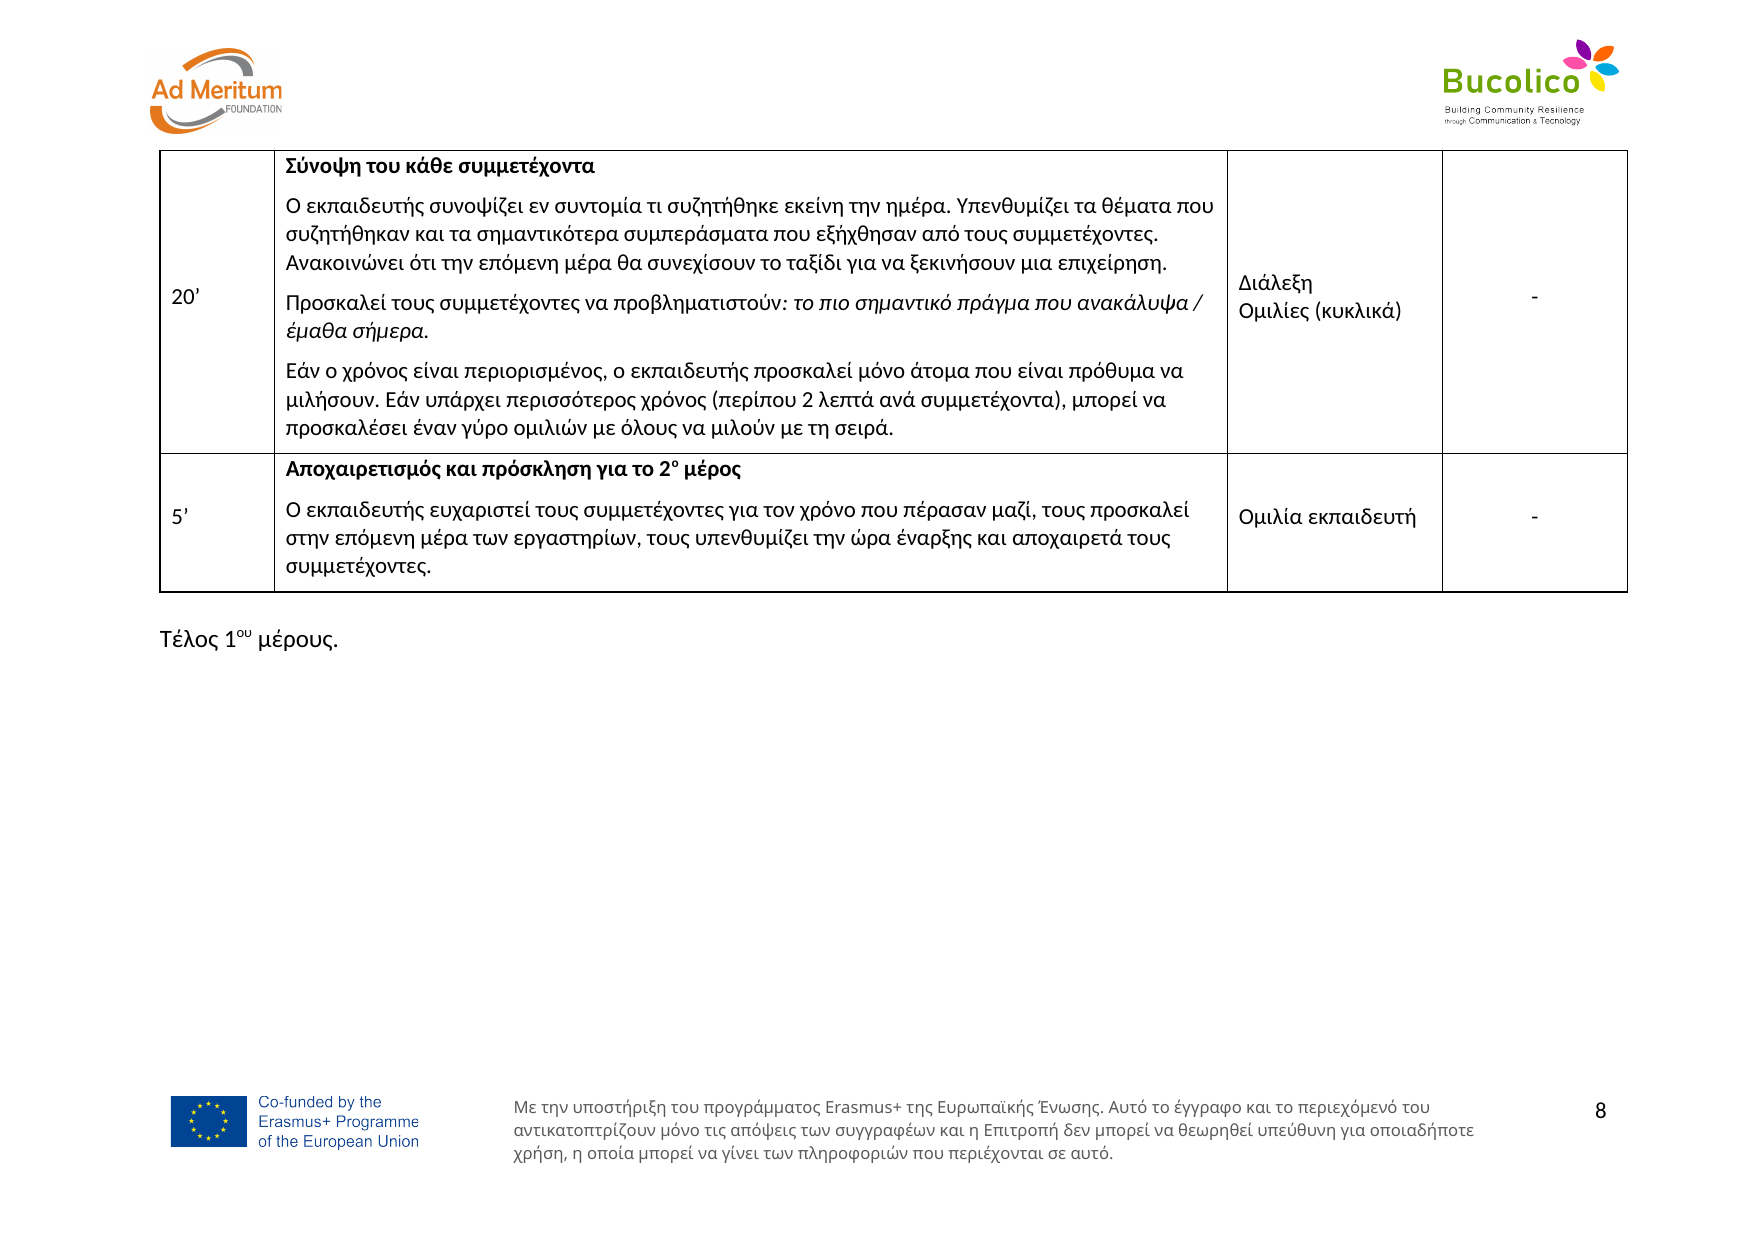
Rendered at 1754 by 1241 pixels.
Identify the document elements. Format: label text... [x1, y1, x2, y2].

table_cell 5’ [161, 454, 274, 591]
table_cell - [1443, 151, 1627, 453]
table_cell 20’ [161, 151, 274, 453]
table_cell Διάλεξη Ομιλίες (κυκλικά) [1228, 151, 1442, 453]
text Τέλος 1ου μέρους. [159, 623, 1604, 653]
picture [1434, 37, 1626, 134]
table_cell Σύνοψη του κάθε συμμετέχοντα Ο εκπαιδευτής συνοψίζει εν συντομία τι συζητήθηκε εκείνη την ημέρα. Υπενθυμίζει τα θέματα που συζητήθηκαν και τα σημαντικότερα συμπεράσματα που εξήχθησαν από τους συμμετέχοντες. Ανακοινώνει ότι την επόμενη μέρα θα συνεχίσουν το ταξίδι για να ξεκινήσουν μια επιχείρηση. Προσκαλεί τους συμμετέχοντες να προβληματιστούν: το πιο σημαντικό πράγμα που ανακάλυψα / έμαθα σήμερα. Εάν ο χρόνος είναι περιορισμένος, ο εκπαιδευτής προσκαλεί μόνο άτομα που είναι πρόθυμα να μιλήσουν. Εάν υπάρχει περισσότερος χρόνος (περίπου 2 λεπτά ανά συμμετέχοντα), μπορεί να προσκαλέσει έναν γύρο ομιλιών με όλους να μιλούν με τη σειρά. [275, 151, 1227, 453]
table_cell Ομιλία εκπαιδευτή [1228, 454, 1442, 591]
picture [170, 1096, 419, 1150]
table_cell - [1443, 454, 1627, 591]
picture [150, 48, 282, 134]
table_cell Αποχαιρετισμός και πρόσκληση για το 2ο μέρος Ο εκπαιδευτής ευχαριστεί τους συμμετέχοντες για τον χρόνο που πέρασαν μαζί, τους προσκαλεί στην επόμενη μέρα των εργαστηρίων, τους υπενθυμίζει την ώρα έναρξης και αποχαιρετά τους συμμετέχοντες. [275, 454, 1227, 591]
